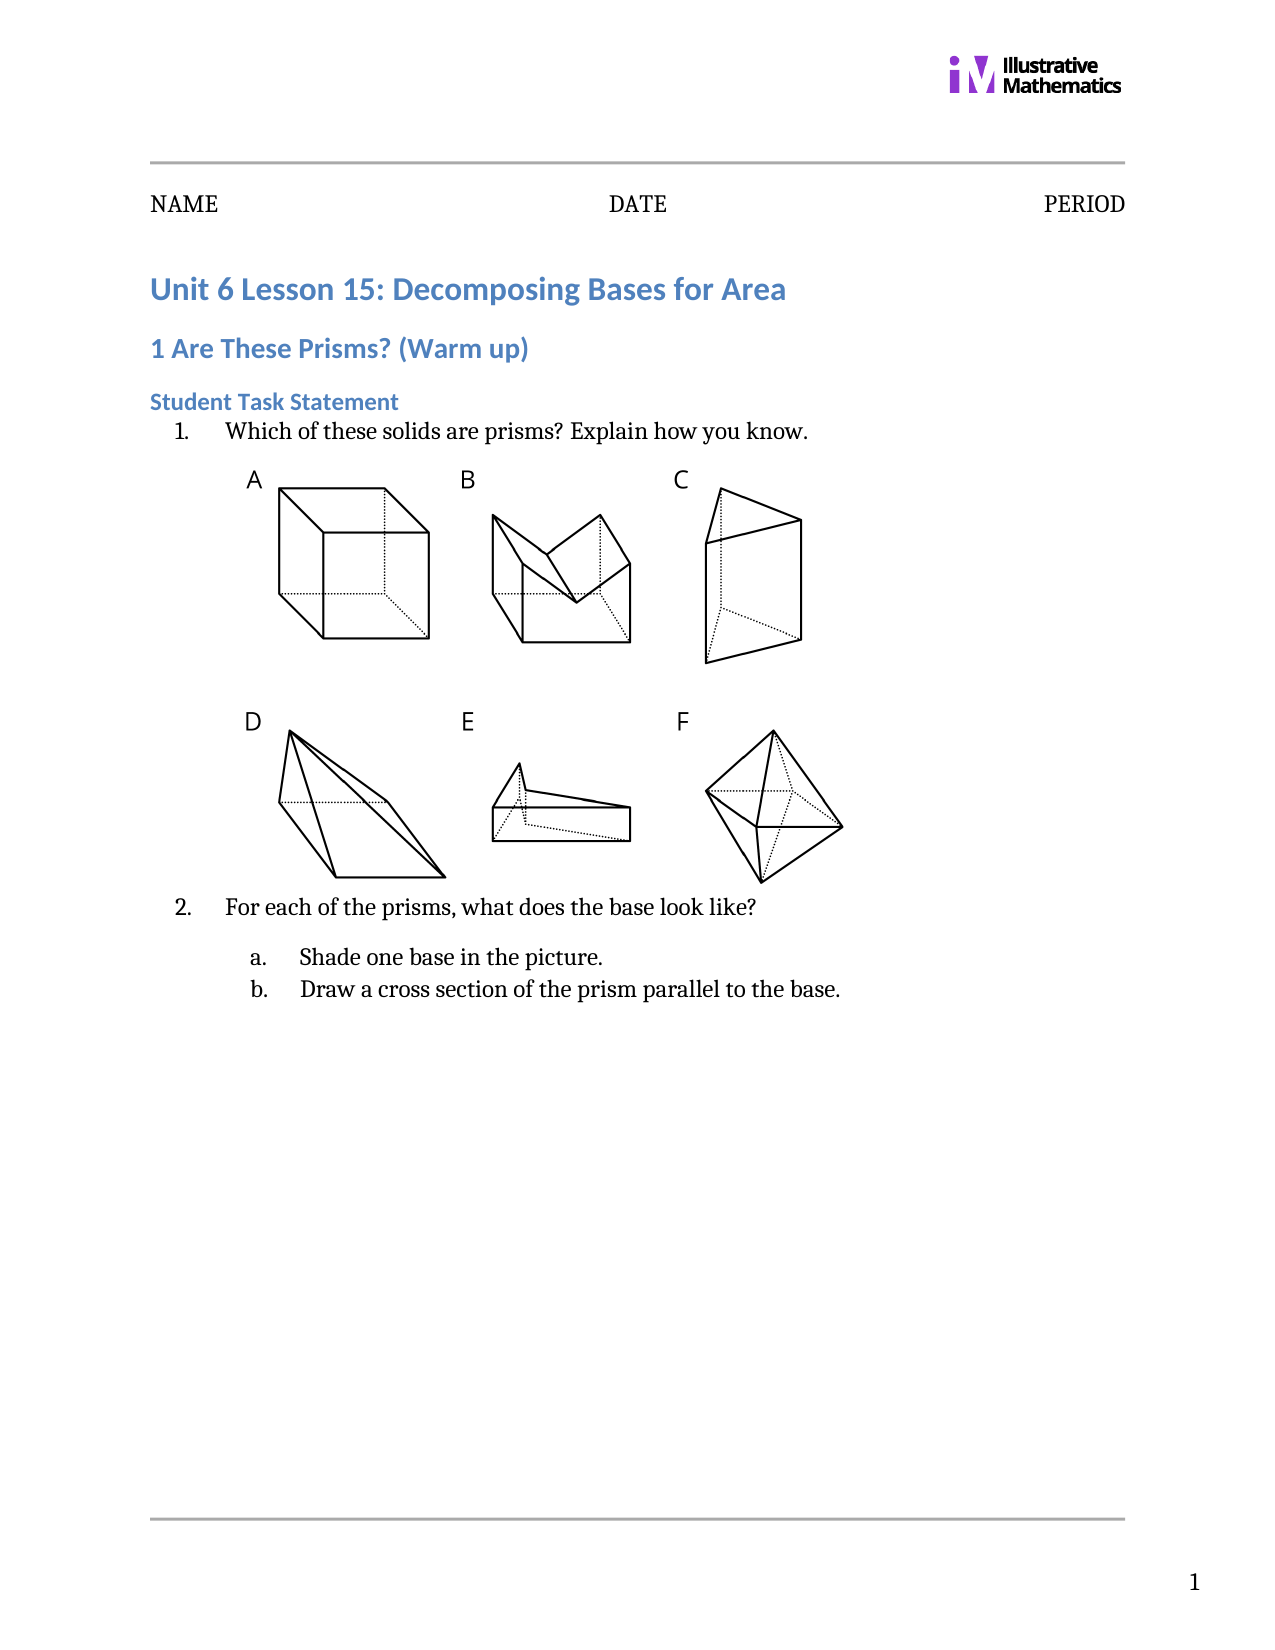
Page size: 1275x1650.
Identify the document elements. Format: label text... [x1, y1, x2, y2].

subtitle 1 Are These Prisms? (Warm up) [150, 330, 1125, 366]
picture [949, 55, 1121, 93]
list For each of the prisms, what does the base look like? [175, 893, 1125, 922]
list Shade one base in the picture. [250, 943, 1125, 972]
subtitle Unit 6 Lesson 15: Decomposing Bases for Area [150, 268, 1125, 309]
list Draw a cross section of the prism parallel to the base. [250, 975, 1125, 1004]
subtitle Student Task Statement [150, 386, 1125, 417]
list Which of these solids are prisms? Explain how you know. [175, 417, 1125, 446]
picture [243, 466, 844, 884]
